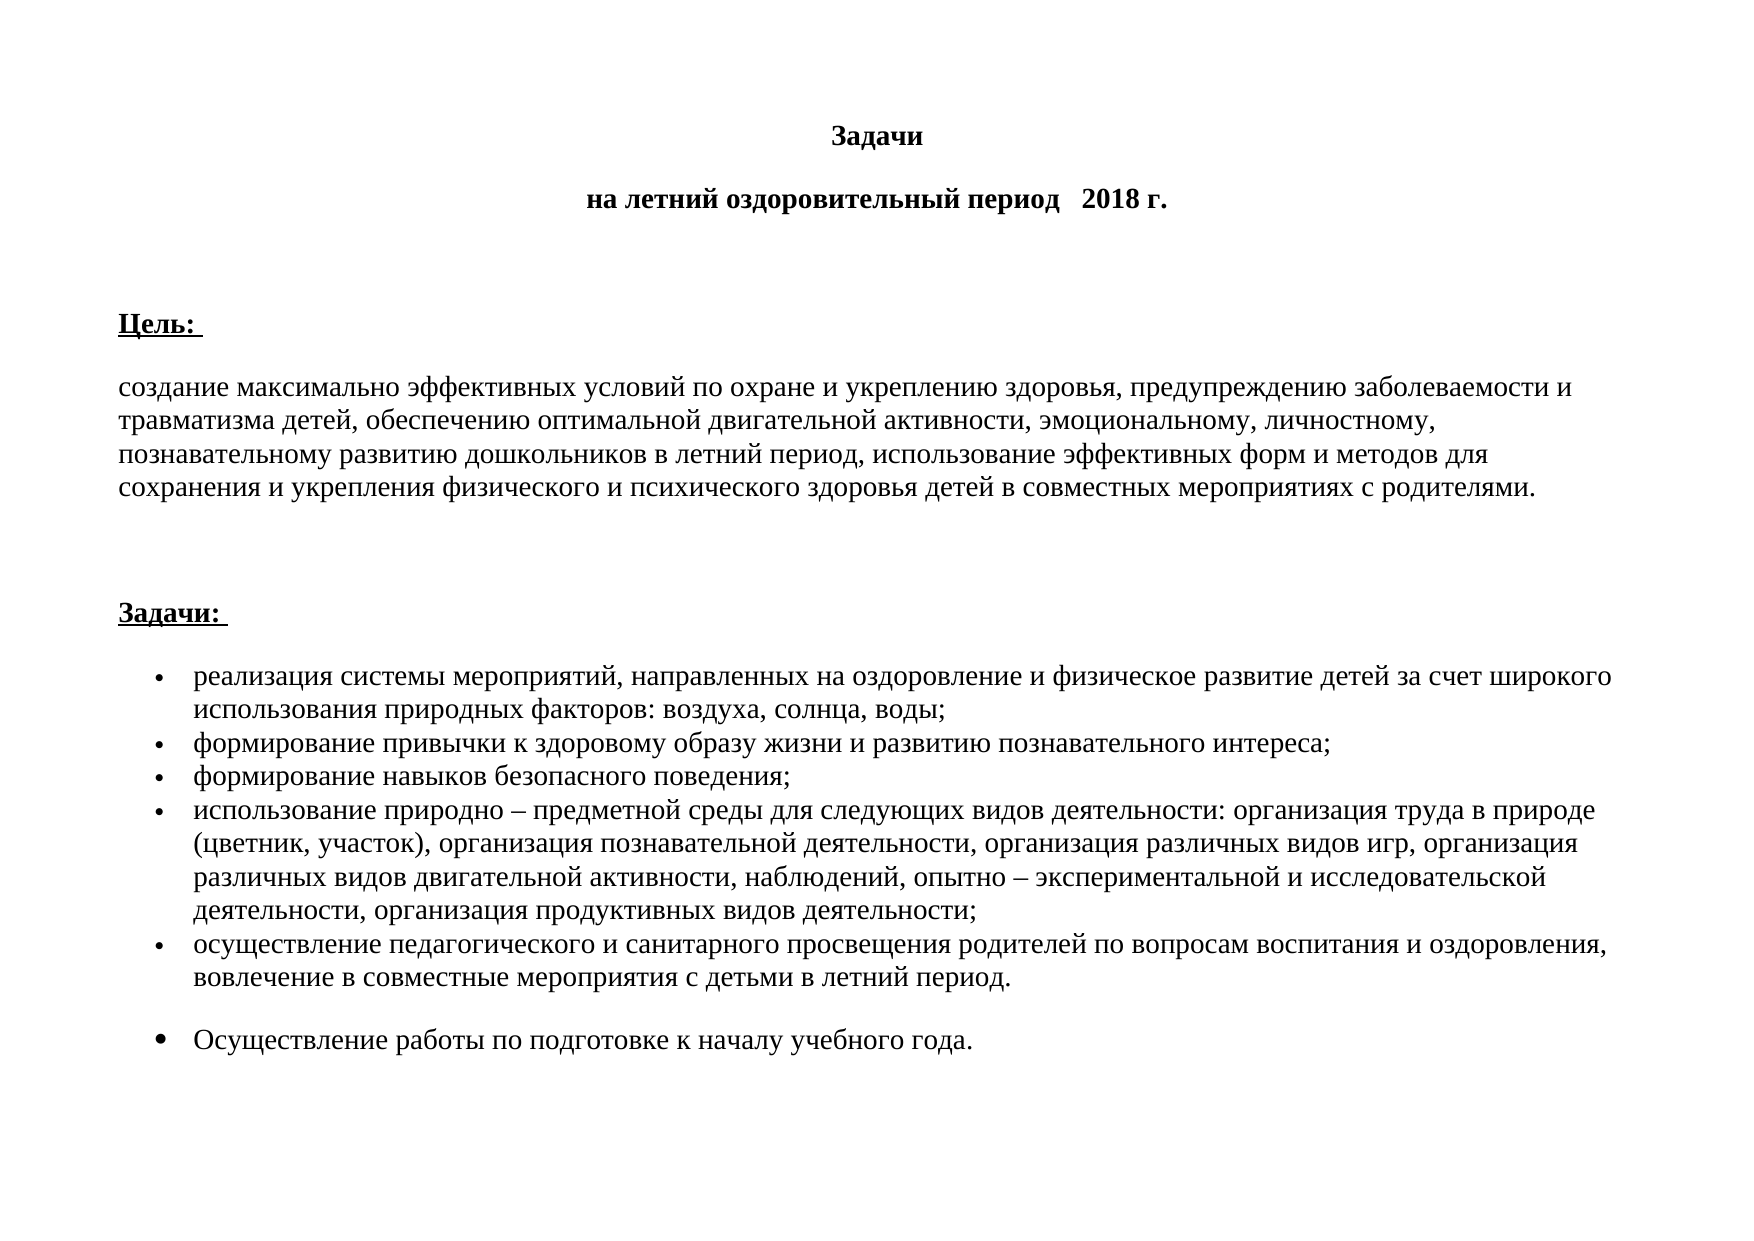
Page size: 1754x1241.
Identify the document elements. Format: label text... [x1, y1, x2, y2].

list формирование навыков безопасного поведения; [156, 758, 1636, 792]
text создание максимально эффективных условий по охране и укреплению здоровья, предупреждению заболеваемости и травматизма детей, обеспечению оптимальной двигательной активности, эмоциональному, личностному, познавательному развитию дошкольников в летний период, использование эффективных форм и методов для сохранения и укрепления физического и психического здоровья детей в совместных мероприятиях с родителями. [118, 369, 1636, 503]
list Осуществление работы по подготовке к началу учебного года. [156, 1022, 1636, 1056]
list реализация системы мероприятий, направленных на оздоровление и физическое развитие детей за счет широкого использования природных факторов: воздуха, солнца, воды; [156, 658, 1636, 725]
text на летний оздоровительный период 2018 г. [118, 181, 1636, 214]
list осуществление педагогического и санитарного просвещения родителей по вопросам воспитания и оздоровления, вовлечение в совместные мероприятия с детьми в летний период. [156, 926, 1636, 993]
text Задачи: [118, 595, 1636, 628]
text Цель: [118, 306, 1636, 340]
list использование природно – предметной среды для следующих видов деятельности: организация труда в природе (цветник, участок), организация познавательной деятельности, организация различных видов игр, организация различных видов двигательной активности, наблюдений, опытно – экспериментальной и исследовательской деятельности, организация продуктивных видов деятельности; [156, 792, 1636, 926]
text Задачи [118, 118, 1636, 152]
list формирование привычки к здоровому образу жизни и развитию познавательного интереса; [156, 725, 1636, 758]
